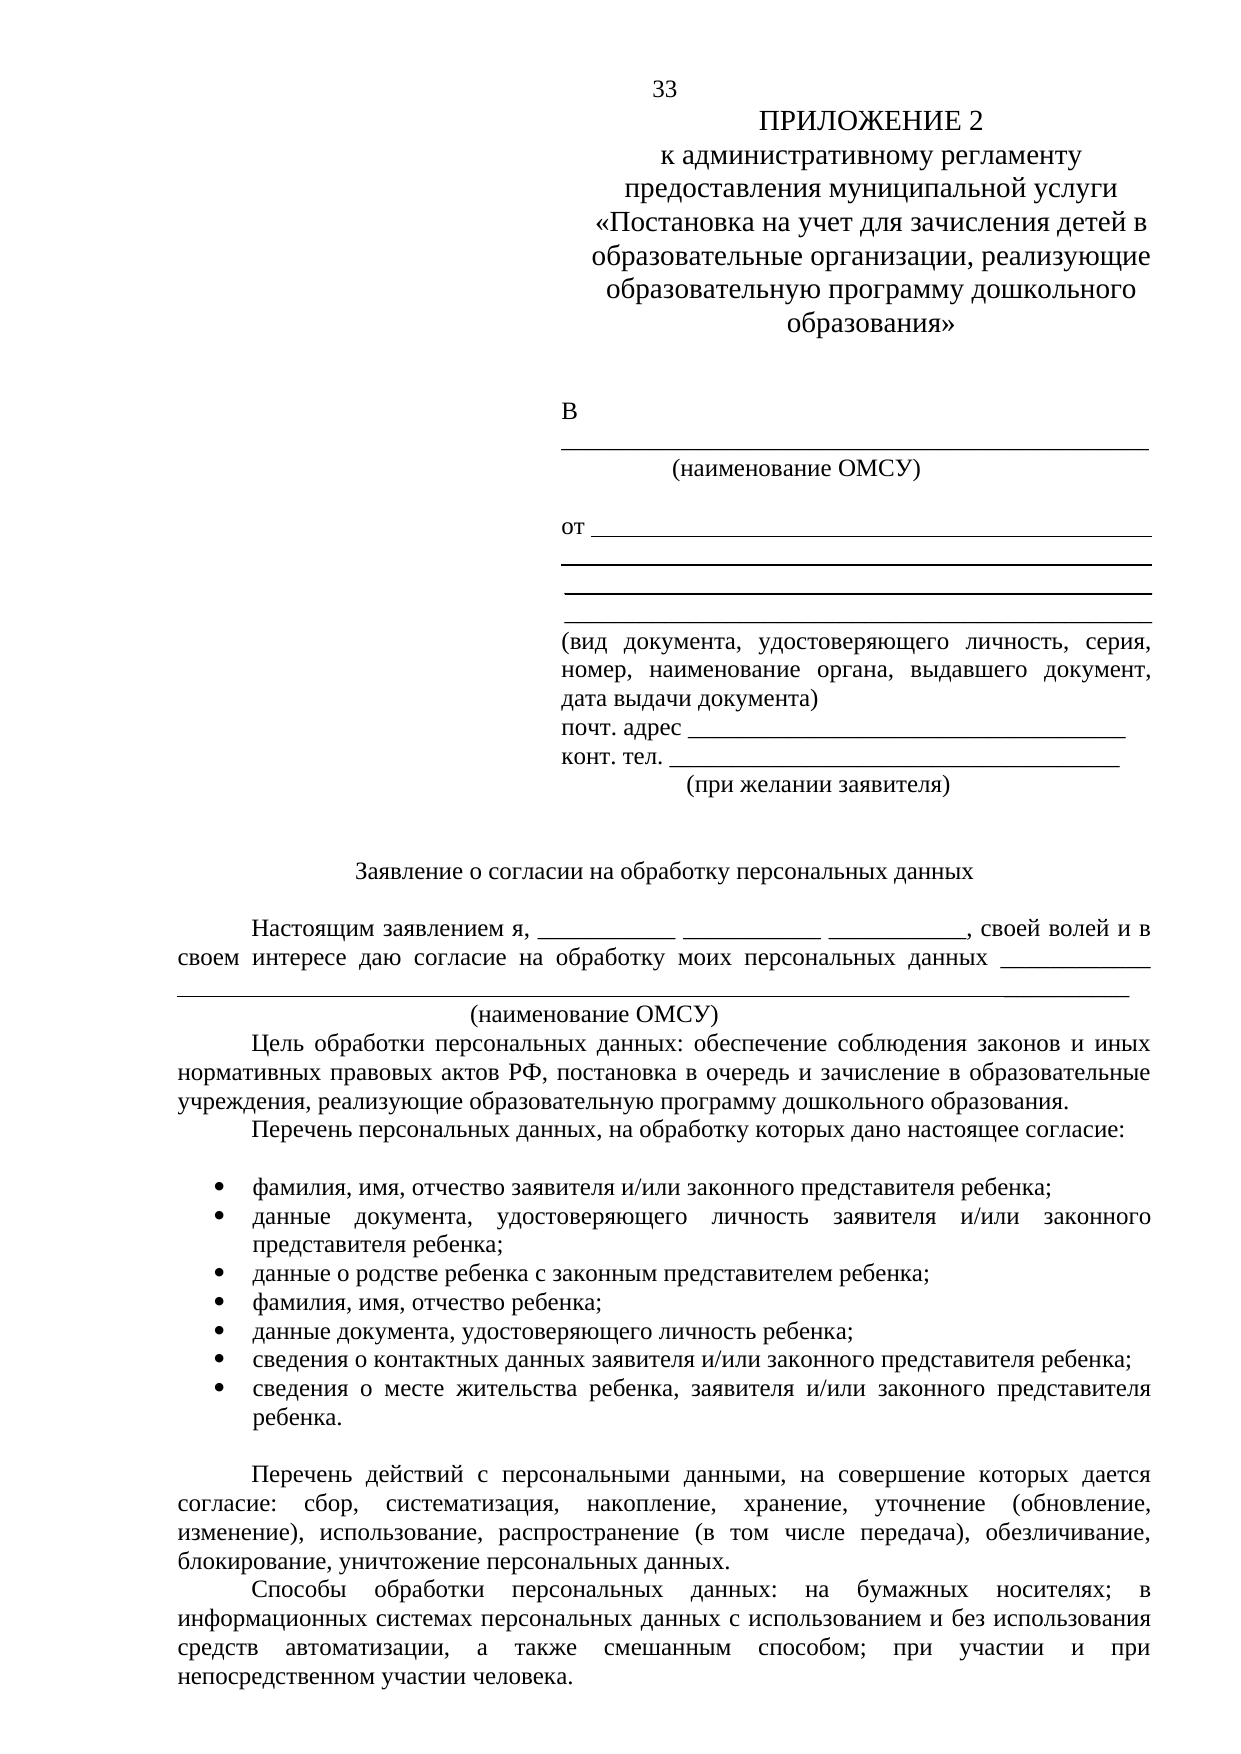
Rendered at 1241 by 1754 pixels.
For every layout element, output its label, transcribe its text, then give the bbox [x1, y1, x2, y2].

list данные документа, удостоверяющего личность ребенка; [215, 1316, 1152, 1344]
list сведения о месте жительства ребенка, заявителя и/или законного представителя ребенка. [215, 1373, 1152, 1431]
text ПРИЛОЖЕНИЕ 2 [591, 103, 1152, 137]
text (наименование ОМСУ) [177, 999, 1152, 1028]
text образовательную программу дошкольного [591, 271, 1152, 305]
text предоставления муниципальной услуги [591, 171, 1152, 204]
text (вид документа, удостоверяющего личность, серия, номер, наименование органа, выдавшего документ, дата выдачи документа) [561, 626, 1152, 712]
text В [177, 396, 1152, 424]
text почт. адрес ___________________________________ [561, 712, 1152, 741]
text Цель обработки персональных данных: обеспечение соблюдения законов и иных нормативных правовых актов РФ, постановка в очередь и зачисление в образовательные учреждения, реализующие образовательную программу дошкольного образования. [177, 1028, 1152, 1114]
text Заявление о согласии на обработку персональных данных [177, 856, 1152, 884]
text (при желании заявителя) [561, 769, 1152, 798]
text _______________________________________________ [177, 597, 1152, 626]
text к административному регламенту [591, 137, 1152, 171]
text _______________________________________________ [177, 424, 1152, 453]
text Настоящим заявлением я, ___________ ___________ ___________, своей волей и в своем интересе даю согласие на обработку моих персональных данных ____________ __________ [177, 913, 1152, 999]
text Способы обработки персональных данных: на бумажных носителях; в информационных системах персональных данных с использованием и без использования средств автоматизации, а также смешанным способом; при участии и при непосредственном участии человека. [177, 1574, 1152, 1689]
text (наименование ОМСУ) [177, 453, 1152, 482]
text образовательные организации, реализующие [591, 238, 1152, 271]
list фамилия, имя, отчество ребенка; [215, 1287, 1152, 1316]
text Перечень действий с персональными данными, на совершение которых дается согласие: сбор, систематизация, накопление, хранение, уточнение (обновление, изменение), использование, распространение (в том числе передача), обезличивание, блокирование, уничтожение персональных данных. [177, 1459, 1152, 1574]
list фамилия, имя, отчество заявителя и/или законного представителя ребенка; [215, 1172, 1152, 1201]
text образования» [591, 305, 1152, 338]
text от [177, 511, 1152, 539]
list данные о родстве ребенка с законным представителем ребенка; [215, 1258, 1152, 1287]
text Перечень персональных данных, на обработку которых дано настоящее согласие: [177, 1114, 1152, 1143]
text _______________________________________________ [177, 568, 1152, 597]
text конт. тел. ____________________________________ [561, 741, 1152, 769]
list данные документа, удостоверяющего личность заявителя и/или законного представителя ребенка; [215, 1201, 1152, 1258]
list сведения о контактных данных заявителя и/или законного представителя ребенка; [215, 1344, 1152, 1373]
text «Постановка на учет для зачисления детей в [591, 204, 1152, 238]
